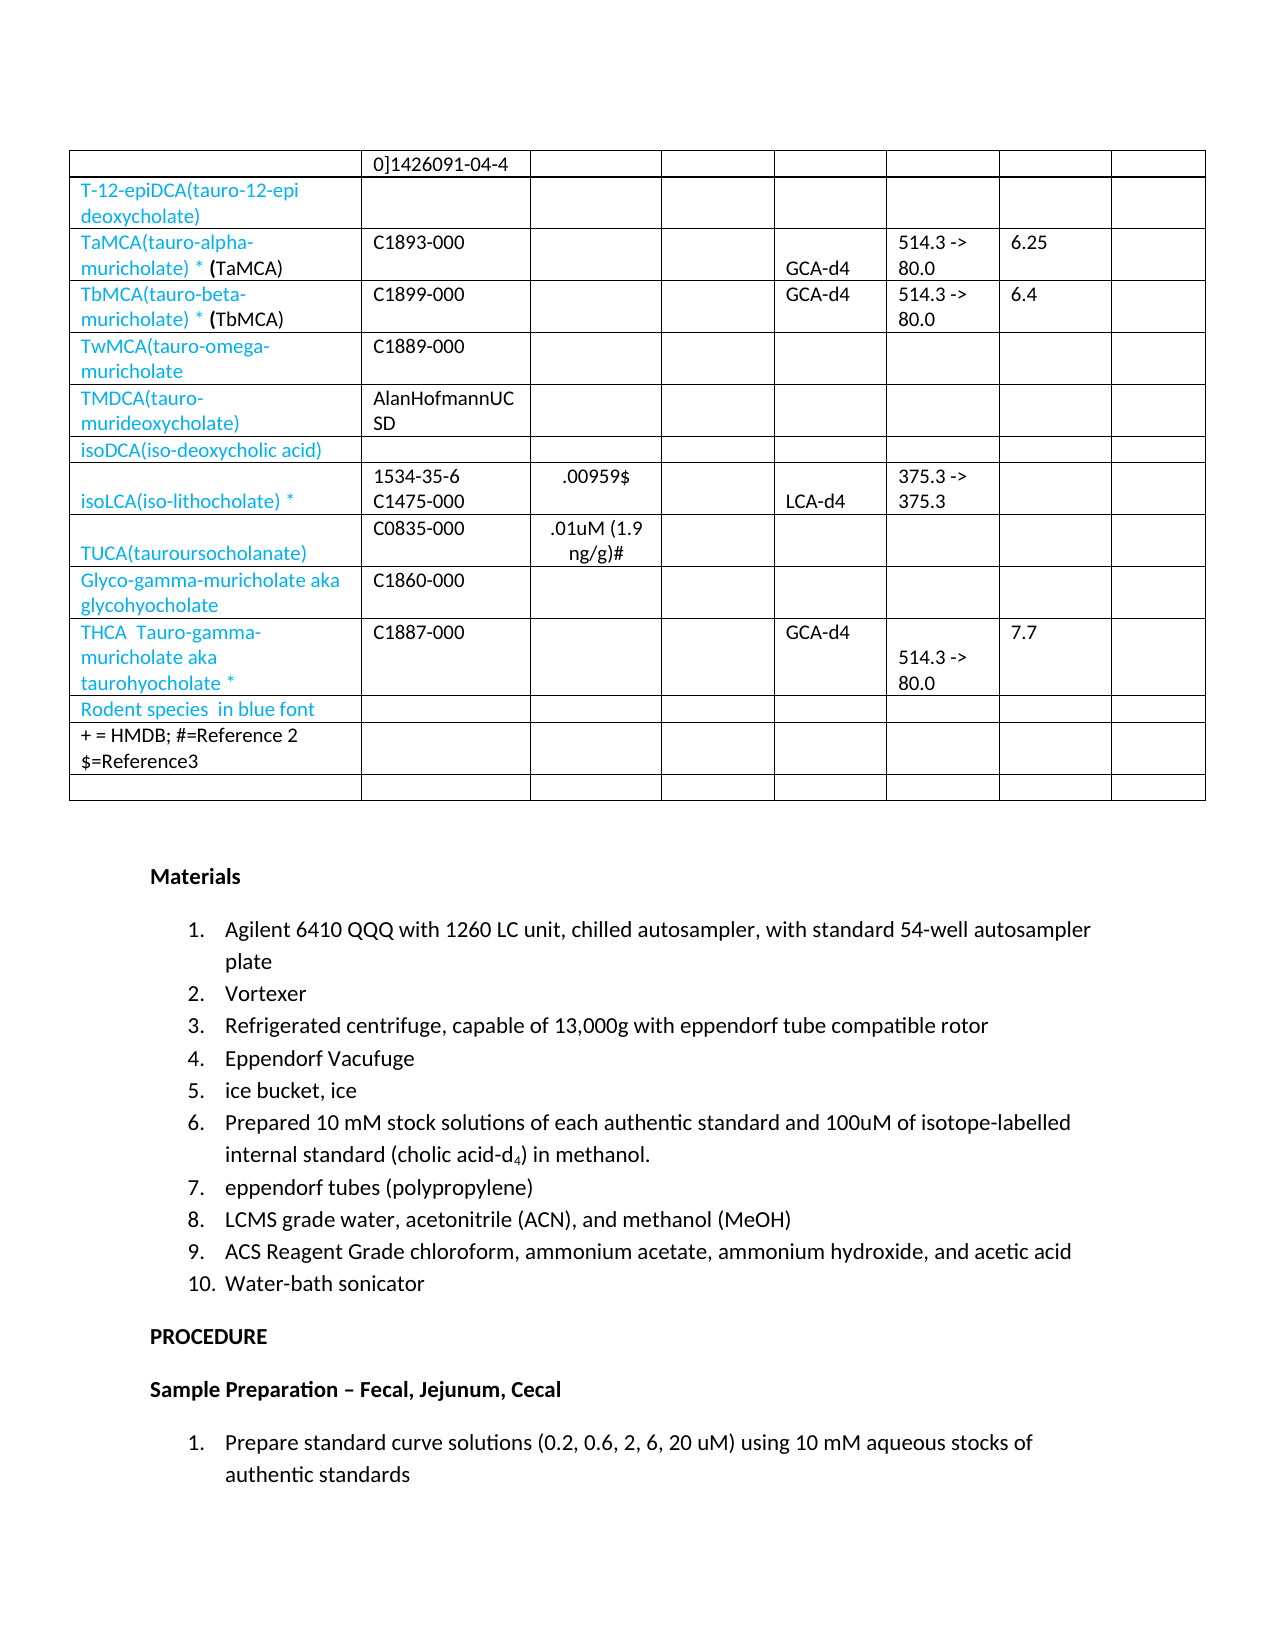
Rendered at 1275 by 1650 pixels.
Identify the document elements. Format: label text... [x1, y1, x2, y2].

table_cell [531, 775, 661, 800]
list Agilent 6410 QQQ with 1260 LC unit, chilled autosampler, with standard 54-well autosampler plate [187, 915, 1125, 975]
text Sample Preparation – Fecal, Jejunum, Cecal [150, 1375, 1125, 1403]
table_cell [662, 515, 774, 566]
table_cell [1000, 385, 1111, 436]
table_cell [662, 696, 774, 722]
table_cell [887, 385, 999, 436]
list LCMS grade water, acetonitrile (ACN), and methanol (MeOH) [187, 1205, 1125, 1233]
table_cell [1112, 463, 1205, 514]
table_cell C1893-000 [362, 229, 530, 280]
list eppendorf tubes (polypropylene) [187, 1173, 1125, 1201]
table_cell [662, 229, 774, 280]
table_cell [662, 281, 774, 332]
list Vortexer [187, 979, 1125, 1007]
table_cell [662, 178, 774, 228]
table_cell C1887-000 [362, 619, 530, 695]
table_cell AlanHofmannUCSD [362, 385, 530, 436]
table_cell [887, 178, 999, 228]
table_cell [662, 151, 774, 176]
table_cell [775, 515, 886, 566]
list Eppendorf Vacufuge [187, 1044, 1125, 1072]
table_cell [531, 385, 661, 436]
table_cell C0835-000 [362, 515, 530, 566]
table_cell GCA-d4 [775, 229, 886, 280]
table_cell [1112, 281, 1205, 332]
table_cell [775, 385, 886, 436]
list Prepared 10 mM stock solutions of each authentic standard and 100uM of isotope-labelled internal standard (cholic acid-d4) in methanol. [187, 1108, 1125, 1168]
table_cell [1000, 463, 1111, 514]
table_cell 1534-35-6 C1475-000 [362, 463, 530, 514]
table_cell C1899-000 [362, 281, 530, 332]
table_cell [362, 437, 530, 462]
table_cell C1860-000 [362, 567, 530, 618]
table_cell [531, 723, 661, 773]
table_cell [1112, 775, 1205, 800]
table_cell [1000, 437, 1111, 462]
table_cell Rodent species in blue font [70, 696, 361, 722]
table_cell [662, 385, 774, 436]
table_cell [362, 696, 530, 722]
table_cell [887, 515, 999, 566]
table_cell [887, 696, 999, 722]
table_cell + = HMDB; #=Reference 2 $=Reference3 [70, 723, 361, 773]
table_cell [1112, 178, 1205, 228]
table_cell [1112, 385, 1205, 436]
table_cell [662, 723, 774, 773]
table_cell [531, 281, 661, 332]
table_cell [1112, 151, 1205, 176]
table_cell C1889-000 [362, 333, 530, 384]
table_cell [1112, 619, 1205, 695]
table_cell [775, 567, 886, 618]
table_cell [362, 178, 530, 228]
table_cell [775, 775, 886, 800]
table_cell [1112, 333, 1205, 384]
table_cell 514.3 -> 80.0 [887, 281, 999, 332]
table_cell TwMCA(tauro-omega-muricholate [70, 333, 361, 384]
table_cell [775, 723, 886, 773]
table_cell [775, 696, 886, 722]
table_cell [775, 333, 886, 384]
table_cell 7.7 [1000, 619, 1111, 695]
table_cell [887, 567, 999, 618]
table_cell [1000, 151, 1111, 176]
table_cell 6.25 [1000, 229, 1111, 280]
table_cell GCA-d4 [775, 281, 886, 332]
table_cell TaMCA(tauro-alpha-muricholate) * (TaMCA) [70, 229, 361, 280]
table_cell [1112, 229, 1205, 280]
table_cell 514.3 -> 80.0 [887, 619, 999, 695]
table_cell [531, 567, 661, 618]
table_cell 514.3 -> 80.0 [887, 229, 999, 280]
table_cell [1112, 567, 1205, 618]
table_cell [775, 151, 886, 176]
table_cell [662, 775, 774, 800]
table_cell [531, 229, 661, 280]
table_cell [362, 775, 530, 800]
table_cell [662, 463, 774, 514]
table_cell [1000, 567, 1111, 618]
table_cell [70, 151, 361, 176]
table_cell [887, 775, 999, 800]
table_cell [662, 437, 774, 462]
list Water-bath sonicator [187, 1269, 1125, 1297]
table_cell 6.4 [1000, 281, 1111, 332]
table_cell [1000, 178, 1111, 228]
table_cell [70, 775, 361, 800]
table_cell LCA-d4 [775, 463, 886, 514]
table_cell [1000, 723, 1111, 773]
table_cell [531, 151, 661, 176]
table_cell T-12-epiDCA(tauro-12-epi deoxycholate) [70, 178, 361, 228]
table_cell THCA Tauro-gamma-muricholate aka taurohyocholate * [70, 619, 361, 695]
table_cell .00959$ [531, 463, 661, 514]
table_cell [887, 333, 999, 384]
table_cell [362, 723, 530, 773]
table_cell [531, 178, 661, 228]
table_cell 375.3 -> 375.3 [887, 463, 999, 514]
table_cell [662, 333, 774, 384]
table_cell .01uM (1.9 ng/g)# [531, 515, 661, 566]
table_cell [1000, 333, 1111, 384]
table_cell [1000, 696, 1111, 722]
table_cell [362, 151, 530, 176]
table_cell [1112, 437, 1205, 462]
table_cell [775, 437, 886, 462]
table_cell TUCA(tauroursocholanate) [70, 515, 361, 566]
table_cell [1000, 775, 1111, 800]
table_cell [662, 619, 774, 695]
list ice bucket, ice [187, 1076, 1125, 1104]
list ACS Reagent Grade chloroform, ammonium acetate, ammonium hydroxide, and acetic acid [187, 1237, 1125, 1265]
table_cell [887, 151, 999, 176]
table_cell [531, 619, 661, 695]
table_cell [1112, 696, 1205, 722]
table_cell [1000, 515, 1111, 566]
table_cell [775, 178, 886, 228]
table_cell [887, 437, 999, 462]
table_cell isoDCA(iso-deoxycholic acid) [70, 437, 361, 462]
table_cell [887, 723, 999, 773]
table_cell [1112, 723, 1205, 773]
table_cell Glyco-gamma-muricholate aka glycohyocholate [70, 567, 361, 618]
table_cell [531, 333, 661, 384]
table_cell TMDCA(tauro-murideoxycholate) [70, 385, 361, 436]
table_cell [1112, 515, 1205, 566]
text PROCEDURE [150, 1322, 1125, 1350]
list Prepare standard curve solutions (0.2, 0.6, 2, 6, 20 uM) using 10 mM aqueous stocks of authentic standards [187, 1428, 1125, 1488]
text Materials [150, 862, 1125, 890]
table_cell TbMCA(tauro-beta-muricholate) * (TbMCA) [70, 281, 361, 332]
table_cell [531, 696, 661, 722]
table_cell isoLCA(iso-lithocholate) * [70, 463, 361, 514]
list Refrigerated centrifuge, capable of 13,000g with eppendorf tube compatible rotor [187, 1012, 1125, 1040]
table_cell [662, 567, 774, 618]
table_cell [531, 437, 661, 462]
table_cell GCA-d4 [775, 619, 886, 695]
